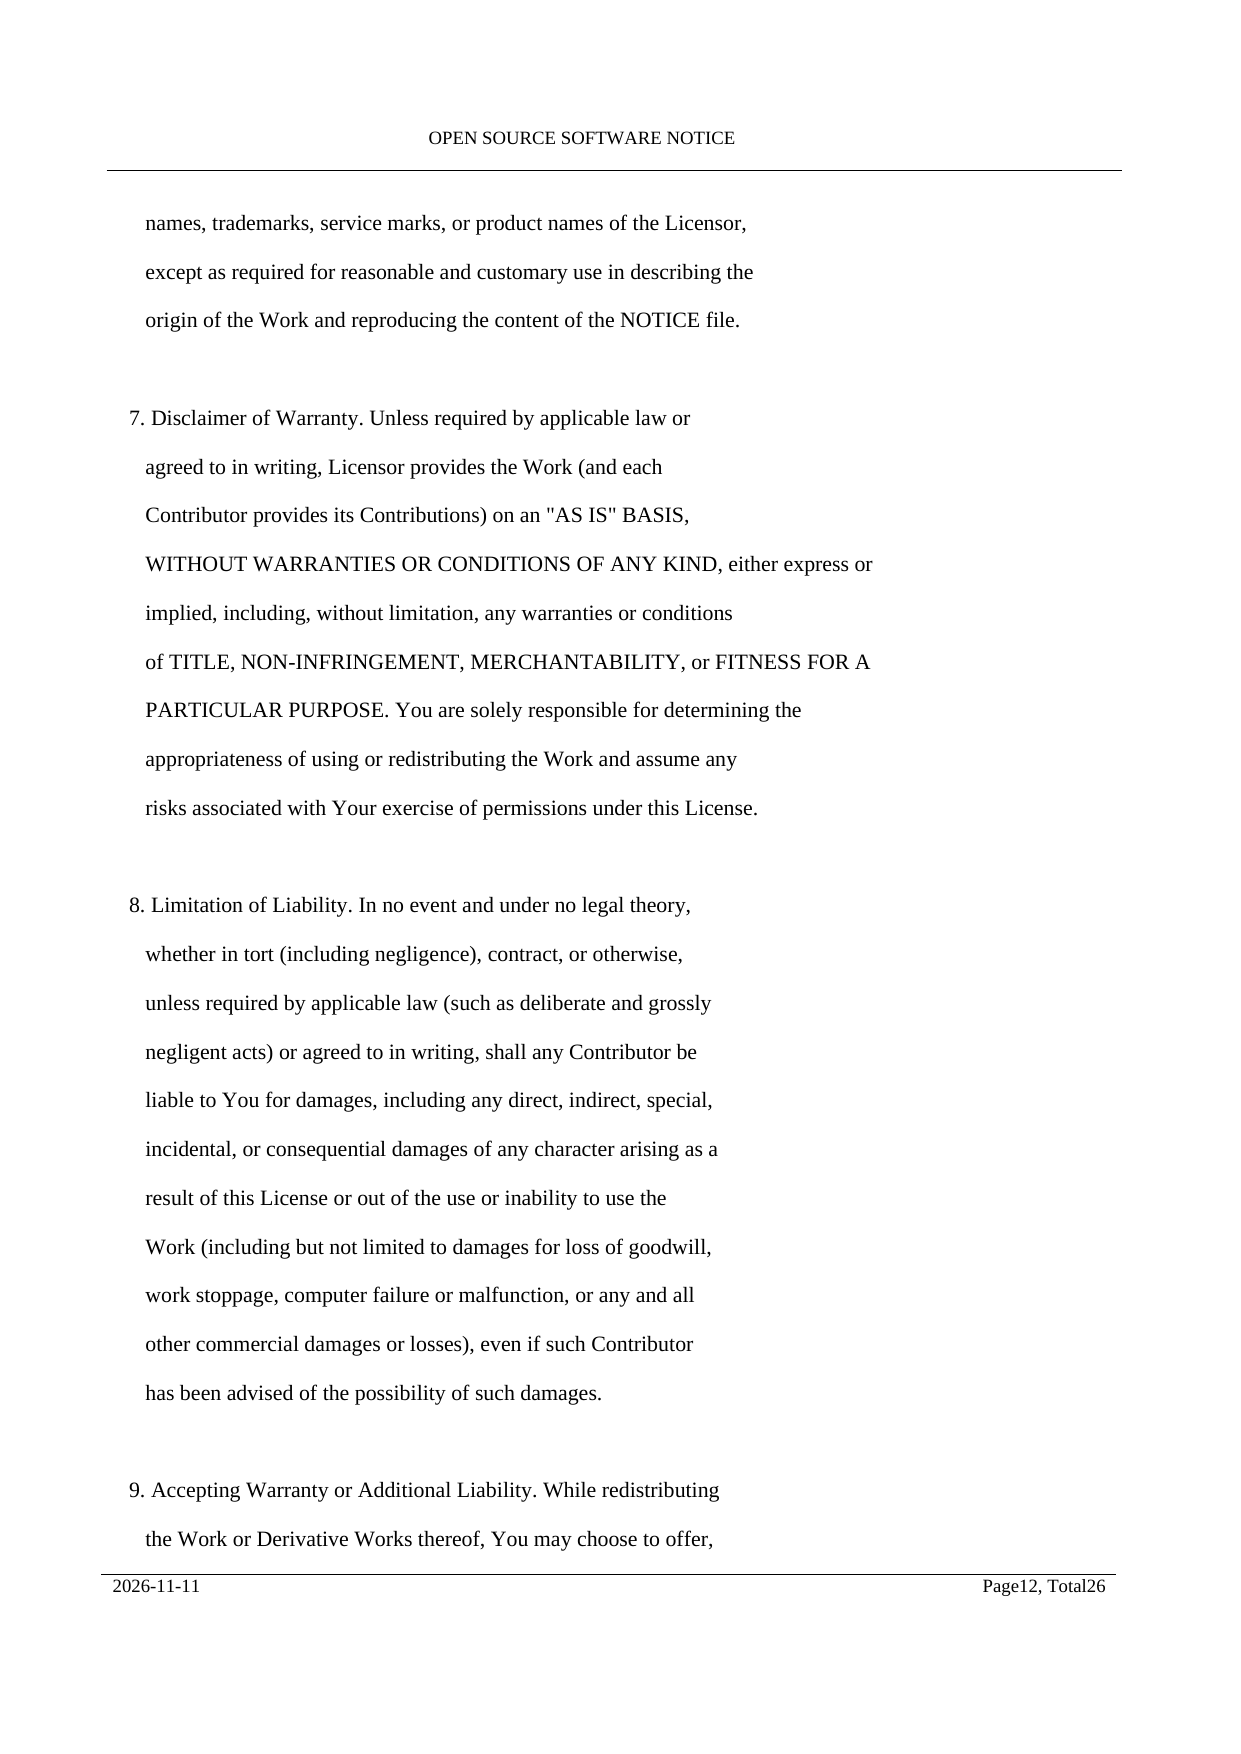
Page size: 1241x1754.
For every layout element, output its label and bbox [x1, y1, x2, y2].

text [112, 206, 1128, 1555]
